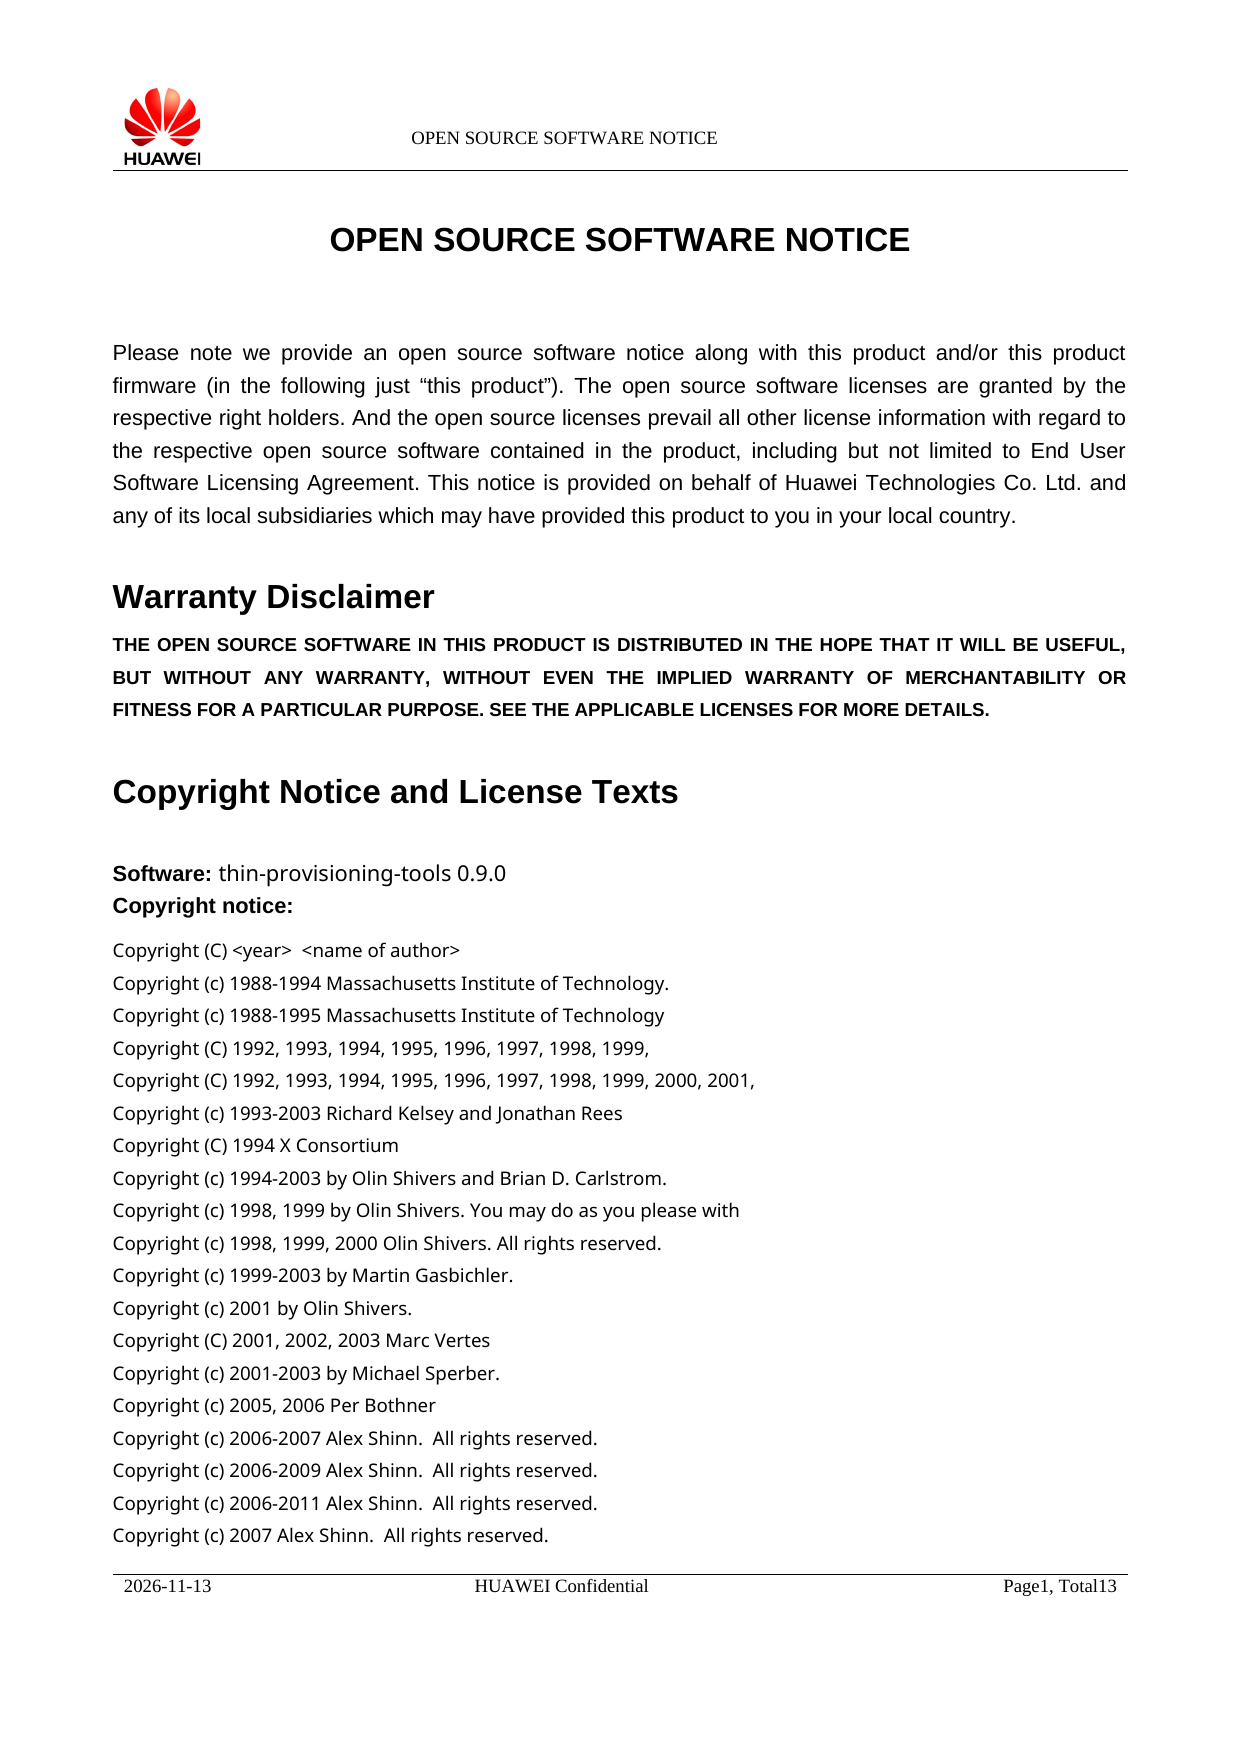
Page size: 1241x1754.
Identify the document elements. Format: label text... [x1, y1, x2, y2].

text Copyright (c) 2007 Alex Shinn. All rights reserved. [112, 1519, 1128, 1551]
text OPEN SOURCE SOFTWARE NOTICE [112, 206, 1128, 271]
text Copyright (C) <year> <name of author> [112, 934, 1128, 966]
picture [124, 88, 201, 165]
text Copyright notice: [112, 889, 1128, 921]
text Copyright (c) 2006-2011 Alex Shinn. All rights reserved. [112, 1486, 1128, 1519]
text Copyright Notice and License Texts [112, 759, 1128, 824]
text Copyright (c) 2001-2003 by Michael Sperber. [112, 1356, 1128, 1389]
text Warranty Disclaimer [112, 564, 1128, 629]
text Copyright (C) 2001, 2002, 2003 Marc Vertes [112, 1324, 1128, 1356]
text Copyright (c) 1999-2003 by Martin Gasbichler. [112, 1259, 1128, 1291]
text Copyright (c) 1998, 1999 by Olin Shivers. You may do as you please with [112, 1194, 1128, 1226]
text Copyright (c) 1993-2003 Richard Kelsey and Jonathan Rees [112, 1096, 1128, 1129]
title Software: thin-provisioning-tools 0.9.0 [112, 856, 1128, 889]
text Copyright (c) 2006-2007 Alex Shinn. All rights reserved. [112, 1421, 1128, 1454]
text Copyright (c) 1988-1995 Massachusetts Institute of Technology [112, 999, 1128, 1031]
text Please note we provide an open source software notice along with this product and/or this product firmware (in the following just “this product”). The open source software licenses are granted by the respective right holders. And the open source licenses prevail all other license information with regard to the respective open source software contained in the product, including but not limited to End User Software Licensing Agreement. This notice is provided on behalf of Huawei Technologies Co. Ltd. and any of its local subsidiaries which may have provided this product to you in your local country. [112, 336, 1128, 531]
text Copyright (c) 1998, 1999, 2000 Olin Shivers. All rights reserved. [112, 1226, 1128, 1259]
text Copyright (c) 2006-2009 Alex Shinn. All rights reserved. [112, 1454, 1128, 1486]
text The open source software in this product is distributed in the hope that it will be useful, but WITHOUT ANY WARRANTY, without even the implied warranty of MERCHANTABILITY or FITNESS FOR A PARTICULAR PURPOSE. See the applicable licenses for more details. [112, 629, 1128, 726]
text Copyright (c) 1994-2003 by Olin Shivers and Brian D. Carlstrom. [112, 1161, 1128, 1194]
text Copyright (C) 1992, 1993, 1994, 1995, 1996, 1997, 1998, 1999, 2000, 2001, [112, 1064, 1128, 1096]
text Copyright (C) 1992, 1993, 1994, 1995, 1996, 1997, 1998, 1999, [112, 1031, 1128, 1064]
text Copyright (c) 1988-1994 Massachusetts Institute of Technology. [112, 966, 1128, 999]
text Copyright (c) 2005, 2006 Per Bothner [112, 1389, 1128, 1421]
text Copyright (C) 1994 X Consortium [112, 1129, 1128, 1161]
text Copyright (c) 2001 by Olin Shivers. [112, 1291, 1128, 1324]
